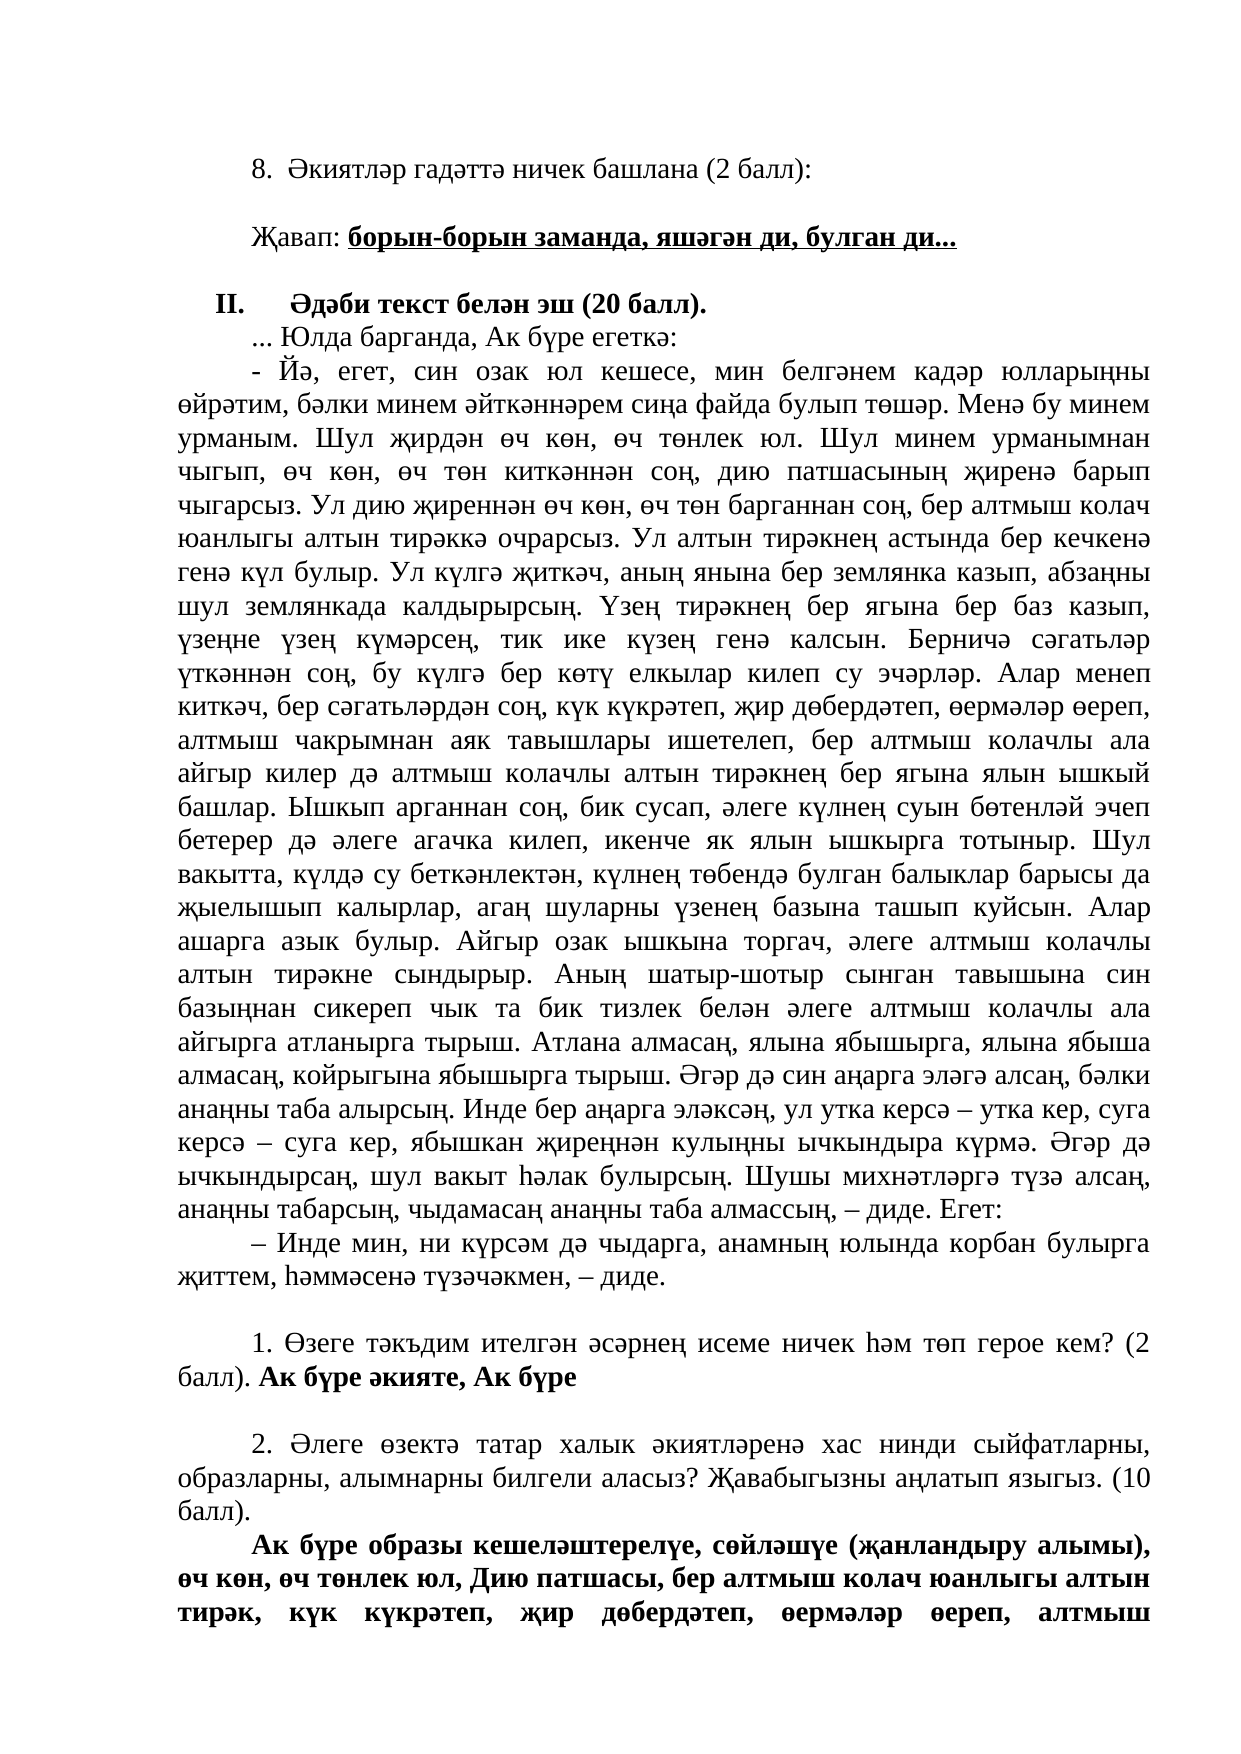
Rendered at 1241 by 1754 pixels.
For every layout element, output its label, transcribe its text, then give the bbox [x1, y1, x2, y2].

text 8. Әкиятләр гадәттә ничек башлана (2 балл): [177, 152, 1152, 185]
text 2. Әлеге өзектә татар халык әкиятләренә хас нинди сыйфатларны, образларны, алымнарны билгели аласыз? Җавабыгызны аңлатып языгыз. (10 балл). [177, 1426, 1152, 1527]
list – Инде мин, ни күрсәм дә чыдарга, анамның юлында корбан булырга җиттем, һәммәсенә түзәчәкмен, – диде. [177, 1225, 1152, 1292]
text Җавап: борын-борын заманда, яшәгән ди, булган ди... [177, 219, 1152, 252]
list - Йә, егет, син озак юл кешесе, мин белгәнем кадәр юлларыңны өйрәтим, бәлки минем әйткәннәрем сиңа файда булып төшәр. Менә бу минем урманым. Шул җирдән өч көн, өч төнлек юл. Шул минем урманымнан чыгып, өч көн, өч төн киткәннән соң, дию патшасының җиренә барып чыгарсыз. Ул дию җиреннән өч көн, өч төн барганнан соң, бер алтмыш колач юанлыгы алтын тирәккә очрарсыз. Ул алтын тирәкнең астында бер кечкенә генә күл булыр. Ул күлгә җиткәч, аның янына бер землянка казып, абзаңны шул землянкада калдырырсың. Үзең тирәкнең бер ягына бер баз казып, үзеңне үзең күмәрсең, тик ике күзең генә калсын. Берничә сәгатьләр үткәннән соң, бу күлгә бер көтү елкылар килеп су эчәрләр. Алар менеп киткәч, бер сәгатьләрдән соң, күк күкрәтеп, җир дөбердәтеп, өермәләр өереп, алтмыш чакрымнан аяк тавышлары ишетелеп, бер алтмыш колачлы ала айгыр килер дә алтмыш колачлы алтын тирәкнең бер ягына ялын ышкый башлар. Ышкып арганнан соң, бик сусап, әлеге күлнең суын бөтенләй эчеп бетерер дә әлеге агачка килеп, икенче як ялын ышкырга тотыныр. Шул вакытта, күлдә су беткәнлектән, күлнең төбендә булган балыклар барысы да җыелышып калырлар, агаң шуларны үзенең базына ташып куйсын. Алар ашарга азык булыр. Айгыр озак ышкына торгач, әлеге алтмыш колачлы алтын тирәкне сындырыр. Аның шатыр-шотыр сынган тавышына син базыңнан сикереп чык та бик тизлек белән әлеге алтмыш колачлы ала айгырга атланырга тырыш. Атлана алмасаң, ялына ябышырга, ялына ябыша алмасаң, койрыгына ябышырга тырыш. Әгәр дә син аңарга эләгә алсаң, бәлки анаңны таба алырсың. Инде бер аңарга эләксәң, ул утка керсә – утка кер, суга керсә – суга кер, ябышкан җиреңнән кулыңны ычкындыра күрмә. Әгәр дә ычкындырсаң, шул вакыт һәлак булырсың. Шушы михнәтләргә түзә алсаң, анаңны табарсың, чыдамасаң анаңны таба алмассың, – диде. Егет: [177, 353, 1152, 1225]
list ... Юлда барганда, Ак бүре егеткә: [177, 319, 1152, 353]
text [177, 1527, 1152, 1627]
list Әдәби текст белән эш (20 балл). [215, 286, 1152, 319]
text 1. Өзеге тәкъдим ителгән әсәрнең исеме ничек һәм төп герое кем? (2 балл). Ак бүре әкияте, Ак бүре [177, 1326, 1152, 1393]
